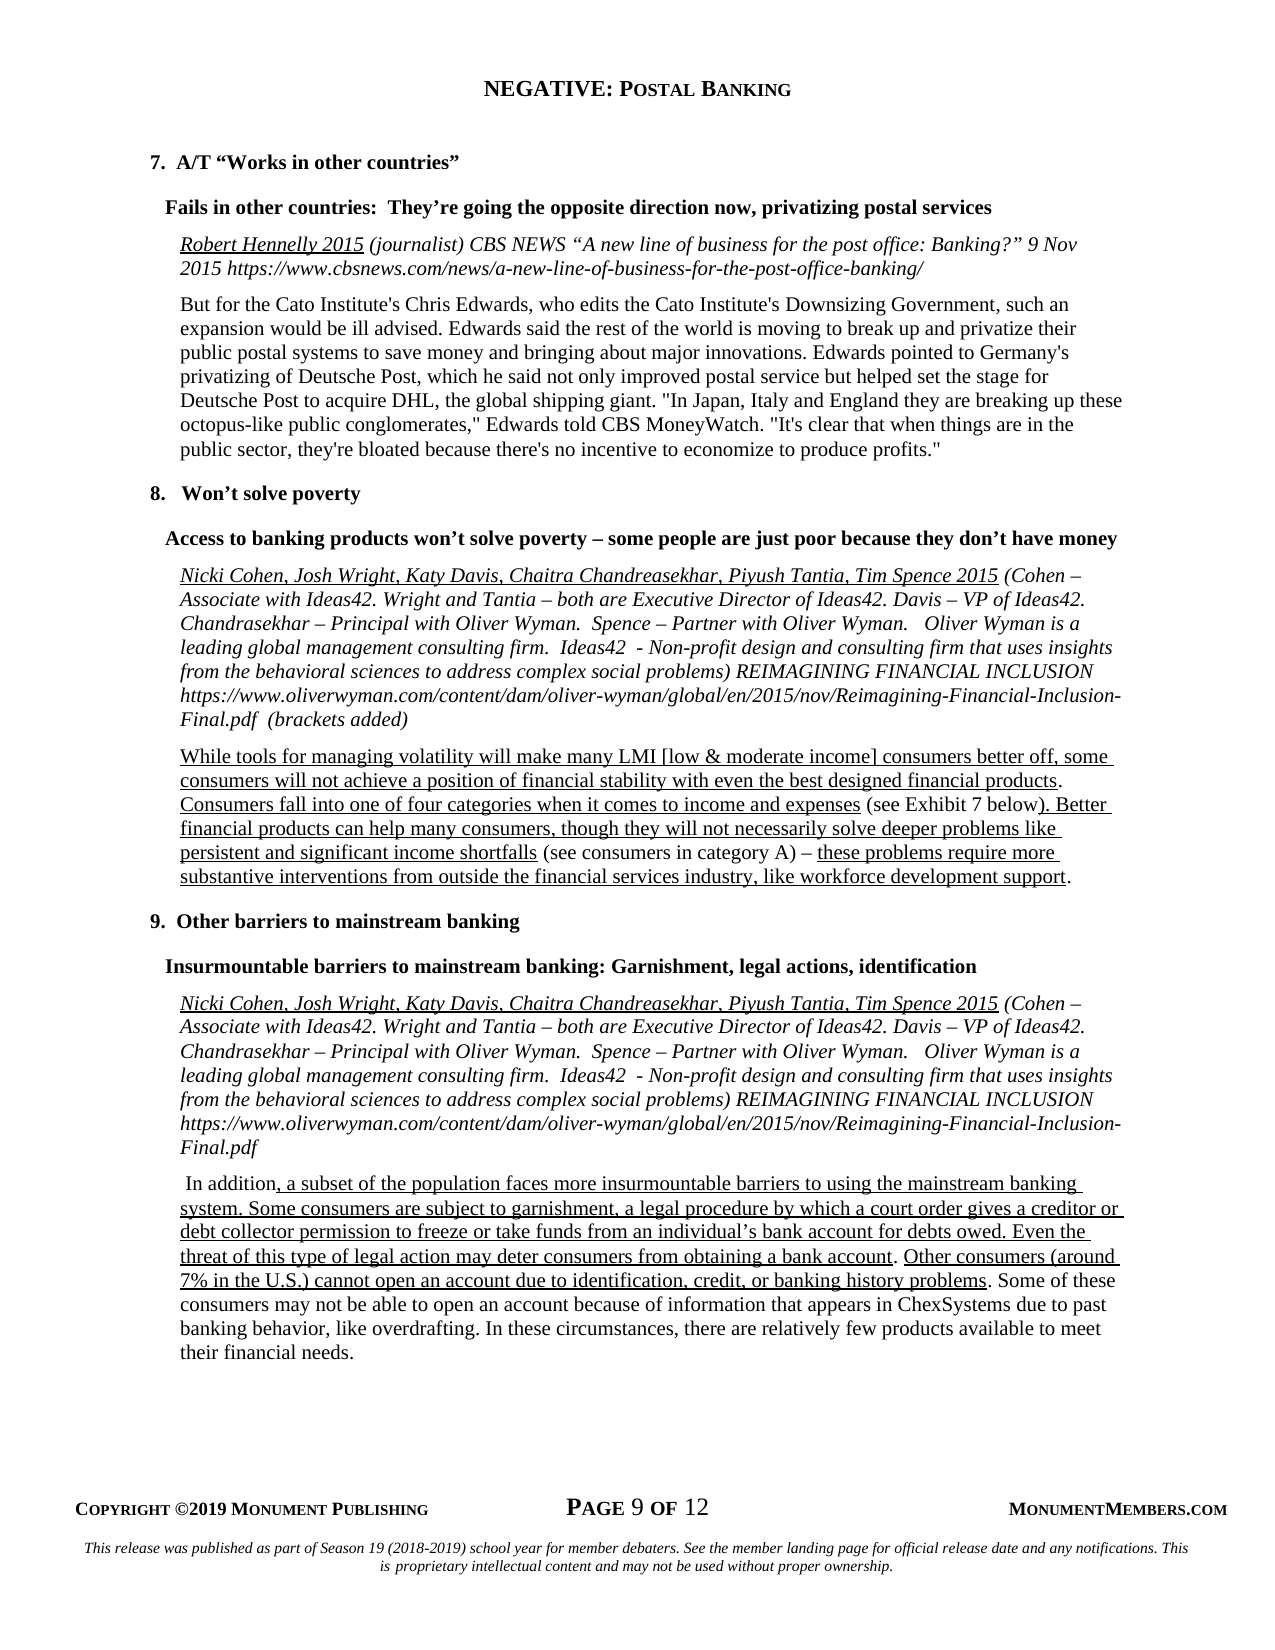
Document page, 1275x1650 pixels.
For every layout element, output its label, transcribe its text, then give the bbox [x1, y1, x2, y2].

text Robert Hennelly 2015 (journalist) CBS NEWS “A new line of business for the post office: Banking?” 9 Nov 2015 https://www.cbsnews.com/news/a-new-line-of-business-for-the-post-office-banking/ [180, 231, 1125, 279]
text Fails in other countries: They’re going the opposite direction now, privatizing postal services [165, 195, 1125, 219]
text Nicki Cohen, Josh Wright, Katy Davis, Chaitra Chandreasekhar, Piyush Tantia, Tim Spence 2015 (Cohen – Associate with Ideas42. Wright and Tantia – both are Executive Director of Ideas42. Davis – VP of Ideas42. Chandrasekhar – Principal with Oliver Wyman. Spence – Partner with Oliver Wyman. Oliver Wyman is a leading global management consulting firm. Ideas42 - Non-profit design and consulting firm that uses insights from the behavioral sciences to address complex social problems) REIMAGINING FINANCIAL INCLUSION https://www.oliverwyman.com/content/dam/oliver-wyman/global/en/2015/nov/Reimagining-Financial-Inclusion-Final.pdf [180, 990, 1125, 1159]
text While tools for managing volatility will make many LMI [low & moderate income] consumers better off, some consumers will not achieve a position of financial stability with even the best designed financial products. Consumers fall into one of four categories when it comes to income and expenses (see Exhibit 7 below). Better financial products can help many consumers, though they will not necessarily solve deeper problems like persistent and significant income shortfalls (see consumers in category A) – these problems require more substantive interventions from outside the financial services industry, like workforce development support. [180, 744, 1125, 888]
text In addition, a subset of the population faces more insurmountable barriers to using the mainstream banking system. Some consumers are subject to garnishment, a legal procedure by which a court order gives a creditor or debt collector permission to freeze or take funds from an individual’s bank account for debts owed. Even the threat of this type of legal action may deter consumers from obtaining a bank account. Other consumers (around 7% in the U.S.) cannot open an account due to identification, credit, or banking history problems. Some of these consumers may not be able to open an account because of information that appears in ChexSystems due to past banking behavior, like overdrafting. In these circumstances, there are relatively few products available to meet their financial needs. [180, 1171, 1125, 1364]
text 8. Won’t solve poverty [150, 481, 1125, 505]
text But for the Cato Institute's Chris Edwards, who edits the Cato Institute's Downsizing Government, such an expansion would be ill advised. Edwards said the rest of the world is moving to break up and privatize their public postal systems to save money and bringing about major innovations. Edwards pointed to Germany's privatizing of Deutsche Post, which he said not only improved postal service but helped set the stage for Deutsche Post to acquire DHL, the global shipping giant. "In Japan, Italy and England they are breaking up these octopus-like public conglomerates," Edwards told CBS MoneyWatch. "It's clear that when things are in the public sector, they're bloated because there's no incentive to economize to produce profits." [180, 292, 1125, 461]
text 7. A/T “Works in other countries” [150, 150, 1125, 174]
text Insurmountable barriers to mainstream banking: Garnishment, legal actions, identification [165, 954, 1125, 978]
text Nicki Cohen, Josh Wright, Katy Davis, Chaitra Chandreasekhar, Piyush Tantia, Tim Spence 2015 (Cohen – Associate with Ideas42. Wright and Tantia – both are Executive Director of Ideas42. Davis – VP of Ideas42. Chandrasekhar – Principal with Oliver Wyman. Spence – Partner with Oliver Wyman. Oliver Wyman is a leading global management consulting firm. Ideas42 - Non-profit design and consulting firm that uses insights from the behavioral sciences to address complex social problems) REIMAGINING FINANCIAL INCLUSION https://www.oliverwyman.com/content/dam/oliver-wyman/global/en/2015/nov/Reimagining-Financial-Inclusion-Final.pdf (brackets added) [180, 563, 1125, 731]
text 9. Other barriers to mainstream banking [150, 909, 1125, 933]
text Access to banking products won’t solve poverty – some people are just poor because they don’t have money [165, 526, 1125, 550]
